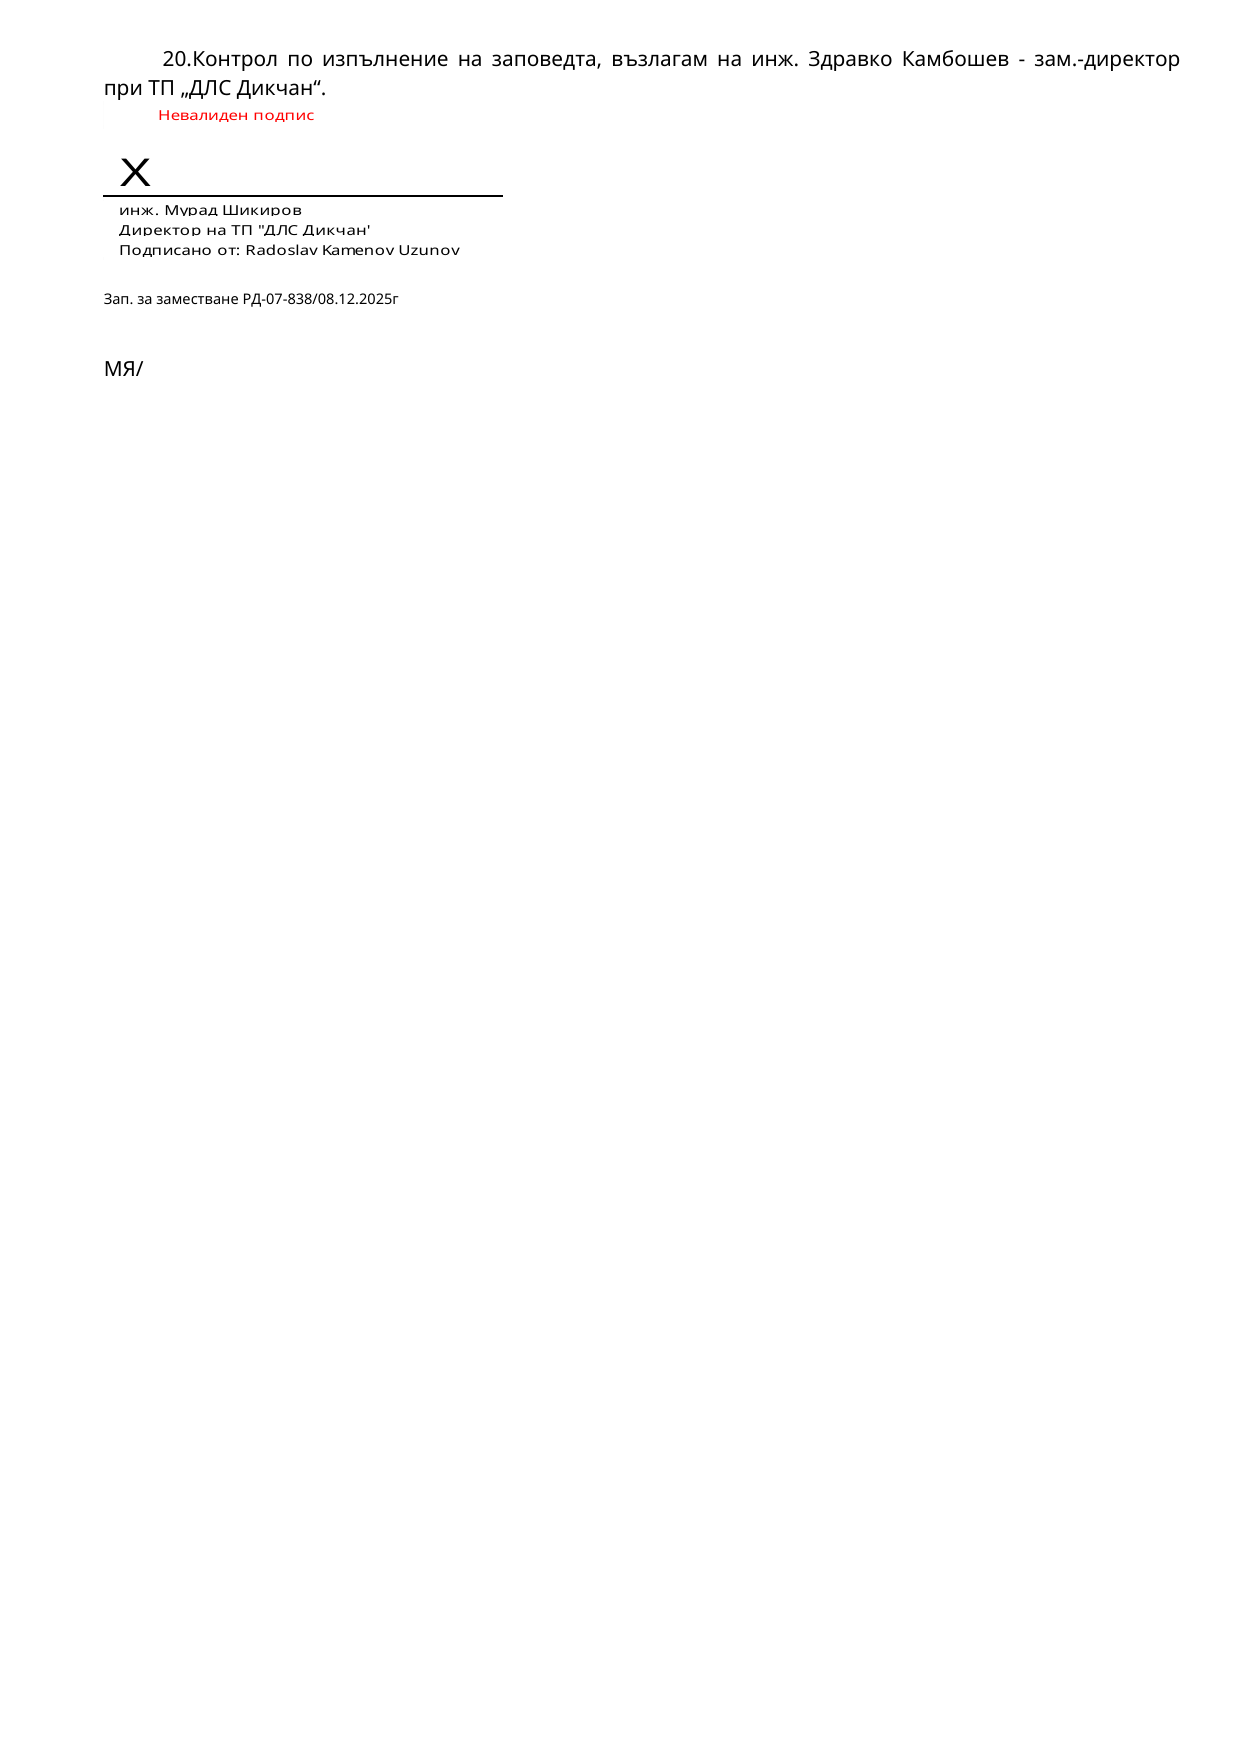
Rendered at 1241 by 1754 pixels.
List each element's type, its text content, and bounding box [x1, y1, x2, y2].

text МЯ/ [103, 354, 1181, 383]
text Зап. за заместване РД-07-838/08.12.2025г [103, 289, 1181, 309]
list Контрол по изпълнение на заповедта, възлагам на инж. Здравко Камбошев - зам.-директор при ТП „ДЛС Дикчан“. [103, 44, 1181, 101]
